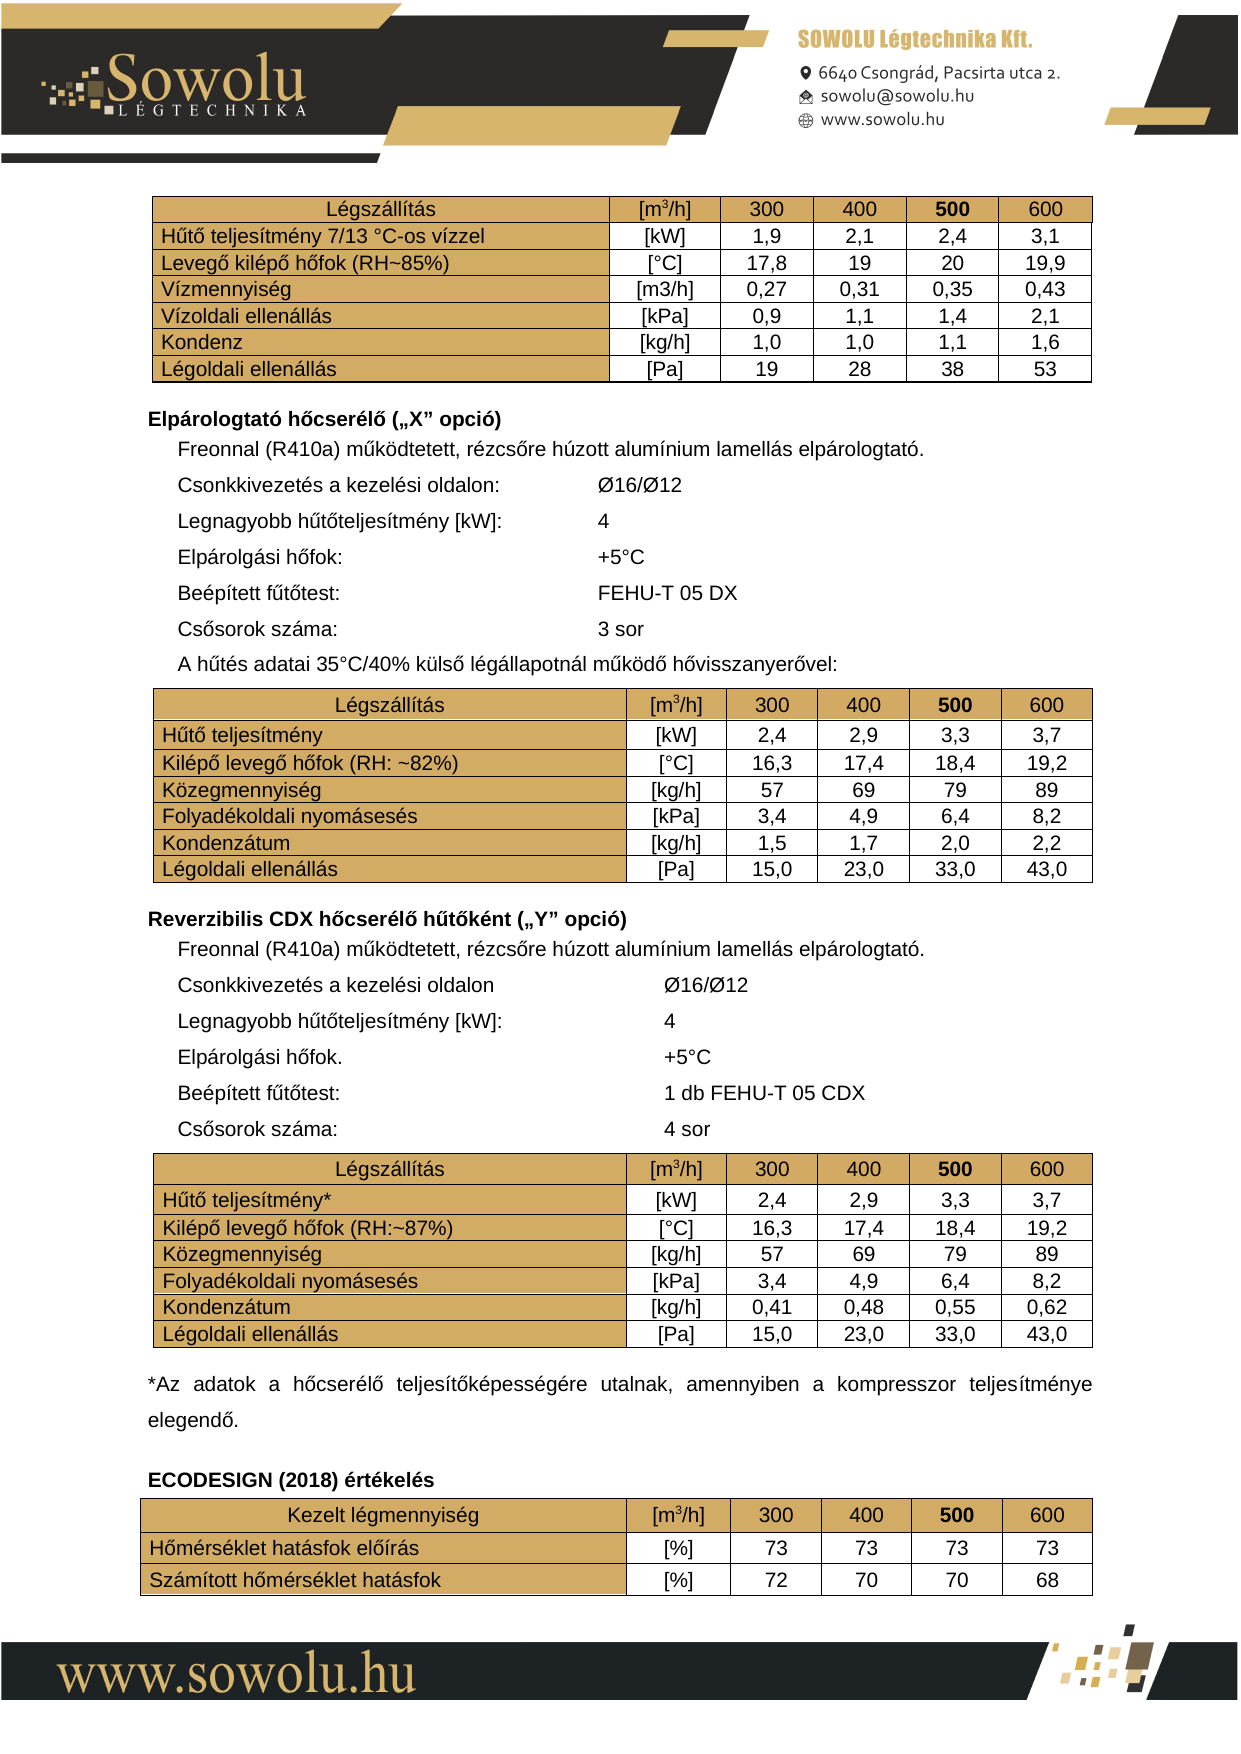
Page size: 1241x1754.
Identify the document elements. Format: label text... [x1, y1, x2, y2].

table_cell 1,4 [907, 303, 998, 328]
table_cell 1,5 [727, 830, 817, 855]
table_cell 79 [910, 1241, 1001, 1267]
table_cell 6,4 [910, 1268, 1001, 1293]
table_header Kezelt légmennyiség [141, 1499, 626, 1532]
table_cell 16,3 [727, 750, 817, 776]
table_cell 16,3 [727, 1215, 817, 1240]
table_cell [kW] [610, 223, 720, 249]
table_cell 73 [822, 1533, 911, 1563]
table_cell [kg/h] [627, 1241, 726, 1267]
table_cell [kW] [627, 1185, 726, 1214]
table_header 600 [1003, 1499, 1092, 1532]
text Legnagyobb hűtőteljesítmény [kW]: 4 [177, 508, 1093, 532]
table_cell [kPa] [627, 1268, 726, 1293]
picture [0, 1624, 1236, 1700]
table_cell 0,62 [1002, 1295, 1092, 1320]
table_header 300 [731, 1499, 821, 1532]
table_cell 23,0 [818, 1321, 909, 1347]
table_header 300 [727, 1154, 817, 1184]
table_cell 57 [727, 1241, 817, 1267]
table_cell 0,35 [907, 276, 998, 302]
text Elpárologtató hőcserélő („X” opció) [148, 406, 1093, 430]
table_cell 18,4 [910, 750, 1001, 776]
table_cell Kilépő levegő hőfok (RH: ~82%) [154, 750, 626, 776]
table_cell 0,48 [818, 1295, 909, 1320]
table_cell Hűtő teljesítmény [154, 721, 626, 749]
table_header 400 [822, 1499, 911, 1532]
table_cell 28 [814, 356, 906, 381]
table_header [m3/h] [627, 689, 726, 719]
text Csősorok száma: 3 sor [177, 616, 1093, 640]
table_cell 17,8 [721, 250, 813, 275]
table_cell [Pa] [627, 1321, 726, 1347]
table_cell 1,7 [818, 830, 909, 855]
table_cell 69 [818, 777, 909, 802]
table_cell 2,4 [727, 721, 817, 749]
table_cell 68 [1003, 1564, 1092, 1594]
table_cell Hőmérséklet hatásfok előírás [141, 1533, 626, 1563]
table_header 500 [912, 1499, 1002, 1532]
text Elpárolgási hőfok. +5°C [177, 1045, 1093, 1069]
table_cell 19 [814, 250, 906, 275]
table_cell 2,9 [818, 721, 909, 749]
table_cell [kg/h] [627, 1295, 726, 1320]
table_header 300 [721, 197, 813, 222]
table_cell 1,6 [999, 329, 1091, 355]
table_cell 2,1 [999, 303, 1091, 328]
table_cell 0,27 [721, 276, 813, 302]
table_cell [kg/h] [627, 777, 726, 802]
table_cell Folyadékoldali nyomásesés [154, 803, 626, 829]
text Csonkkivezetés a kezelési oldalon Ø16/Ø12 [177, 973, 1093, 997]
table_cell 3,7 [1002, 1185, 1092, 1214]
table_cell 17,4 [818, 1215, 909, 1240]
table_header Légszállítás [153, 197, 609, 222]
table_header 500 [910, 1154, 1001, 1184]
table_header 300 [727, 689, 817, 719]
table_cell [°C] [627, 1215, 726, 1240]
table_cell 1,1 [907, 329, 998, 355]
table_header Légszállítás [154, 689, 626, 719]
table_cell [m3/h] [610, 276, 720, 302]
table_cell 38 [907, 356, 998, 381]
table_header 600 [1002, 689, 1092, 719]
table_cell 17,4 [818, 750, 909, 776]
table_cell 0,41 [727, 1295, 817, 1320]
table_cell 18,4 [910, 1215, 1001, 1240]
table_cell Kondenz [153, 329, 609, 355]
table_header 500 [910, 689, 1001, 719]
table_cell 1,0 [721, 329, 813, 355]
table_cell Folyadékoldali nyomásesés [154, 1268, 626, 1293]
table_cell Légoldali ellenállás [153, 356, 609, 381]
text Beépített fűtőtest: 1 db FEHU-T 05 CDX [177, 1081, 1093, 1105]
table_header [m3/h] [627, 1499, 730, 1532]
text Reverzibilis CDX hőcserélő hűtőként („Y” opció) [148, 907, 1093, 931]
table_cell 19,2 [1002, 1215, 1092, 1240]
table_cell Kondenzátum [154, 1295, 626, 1320]
table_cell 43,0 [1002, 1321, 1092, 1347]
table_cell 3,4 [727, 1268, 817, 1293]
table_cell [kPa] [627, 803, 726, 829]
table_cell 3,4 [727, 803, 817, 829]
table_cell 79 [910, 777, 1001, 802]
text A hűtés adatai 35°C/40% külső légállapotnál működő hővisszanyerővel: [177, 652, 1093, 676]
table_cell 6,4 [910, 803, 1001, 829]
table_cell [Pa] [610, 356, 720, 381]
table_cell 19 [721, 356, 813, 381]
text Freonnal (R410a) működtetett, rézcsőre húzott alumínium lamellás elpárologtató. [177, 437, 1093, 461]
table_cell 2,2 [1002, 830, 1092, 855]
table_cell 3,3 [910, 1185, 1001, 1214]
table_cell 0,43 [999, 276, 1091, 302]
table_cell [°C] [610, 250, 720, 275]
table_cell 2,1 [814, 223, 906, 249]
table_cell 15,0 [727, 856, 817, 882]
table_cell 57 [727, 777, 817, 802]
table_cell 43,0 [1002, 856, 1092, 882]
table_header [m3/h] [610, 197, 720, 222]
table_cell 69 [818, 1241, 909, 1267]
table_cell [kg/h] [627, 830, 726, 855]
table_cell 73 [731, 1533, 821, 1563]
table_cell 2,0 [910, 830, 1001, 855]
table_cell 1,0 [814, 329, 906, 355]
table_cell Kondenzátum [154, 830, 626, 855]
table_header 600 [999, 197, 1092, 222]
table_cell 2,4 [907, 223, 998, 249]
table_cell 70 [912, 1564, 1002, 1594]
table_cell 3,1 [999, 223, 1091, 249]
table_cell [%] [627, 1533, 730, 1563]
table_cell Közegmennyiség [154, 777, 626, 802]
table_cell [Pa] [627, 856, 726, 882]
text Beépített fűtőtest: FEHU-T 05 DX [177, 580, 1093, 604]
picture [0, 3, 1238, 163]
table_cell 4,9 [818, 803, 909, 829]
table_header 400 [814, 197, 906, 222]
table_cell 33,0 [910, 1321, 1001, 1347]
table_cell 70 [822, 1564, 911, 1594]
table_header 500 [907, 197, 998, 222]
table_cell 23,0 [818, 856, 909, 882]
table_cell 2,4 [727, 1185, 817, 1214]
table_cell 89 [1002, 777, 1092, 802]
table_cell [kW] [627, 721, 726, 749]
text Csősorok száma: 4 sor [177, 1117, 1093, 1141]
text Freonnal (R410a) működtetett, rézcsőre húzott alumínium lamellás elpárologtató. [177, 937, 1093, 961]
table_cell 1,1 [814, 303, 906, 328]
table_cell 1,9 [721, 223, 813, 249]
table_cell [kPa] [610, 303, 720, 328]
text Legnagyobb hűtőteljesítmény [kW]: 4 [177, 1009, 1093, 1033]
table_cell 89 [1002, 1241, 1092, 1267]
text Csonkkivezetés a kezelési oldalon: Ø16/Ø12 [177, 473, 1093, 497]
table_cell Közegmennyiség [154, 1241, 626, 1267]
text Elpárolgási hőfok: + [177, 544, 1093, 568]
table_header 400 [818, 1154, 909, 1184]
table_cell 0,31 [814, 276, 906, 302]
table_cell 53 [999, 356, 1091, 381]
table_cell 19,2 [1002, 750, 1092, 776]
table_header [m3/h] [627, 1154, 726, 1184]
table_cell 4,9 [818, 1268, 909, 1293]
table_header Légszállítás [154, 1154, 626, 1184]
table_cell 0,9 [721, 303, 813, 328]
table_cell Vízoldali ellenállás [153, 303, 609, 328]
table_cell 15,0 [727, 1321, 817, 1347]
table_cell 20 [907, 250, 998, 275]
table_cell [%] [627, 1564, 730, 1594]
table_cell Légoldali ellenállás [154, 1321, 626, 1347]
table_cell 2,9 [818, 1185, 909, 1214]
table_cell 73 [1003, 1533, 1092, 1563]
table_cell [°C] [627, 750, 726, 776]
table_cell Vízmennyiség [153, 276, 609, 302]
table_cell Légoldali ellenállás [154, 856, 626, 882]
table_cell Kilépő levegő hőfok (RH:~87%) [154, 1215, 626, 1240]
table_cell 0,55 [910, 1295, 1001, 1320]
table_cell [kg/h] [610, 329, 720, 355]
table_cell 73 [912, 1533, 1002, 1563]
table_cell 3,3 [910, 721, 1001, 749]
text *Az adatok a hőcserélő teljesítőképességére utalnak, amennyiben a kompresszor teljesítménye elegendő. [148, 1372, 1093, 1431]
table_header 600 [1002, 1154, 1092, 1184]
text ECODESIGN (2018) értékelés [148, 1467, 1093, 1491]
table_header 400 [818, 689, 909, 719]
table_cell 72 [731, 1564, 821, 1594]
table_cell Hűtő teljesítmény 7/13 °C-os vízzel [153, 223, 609, 249]
table_cell 3,7 [1002, 721, 1092, 749]
table_cell Számított hőmérséklet hatásfok [141, 1564, 626, 1594]
table_cell 33,0 [910, 856, 1001, 882]
table_cell 8,2 [1002, 1268, 1092, 1293]
table_cell 8,2 [1002, 803, 1092, 829]
table_cell Levegő kilépő hőfok (RH~85%) [153, 250, 609, 275]
table_cell Hűtő teljesítmény* [154, 1185, 626, 1214]
table_cell 19,9 [999, 250, 1091, 275]
